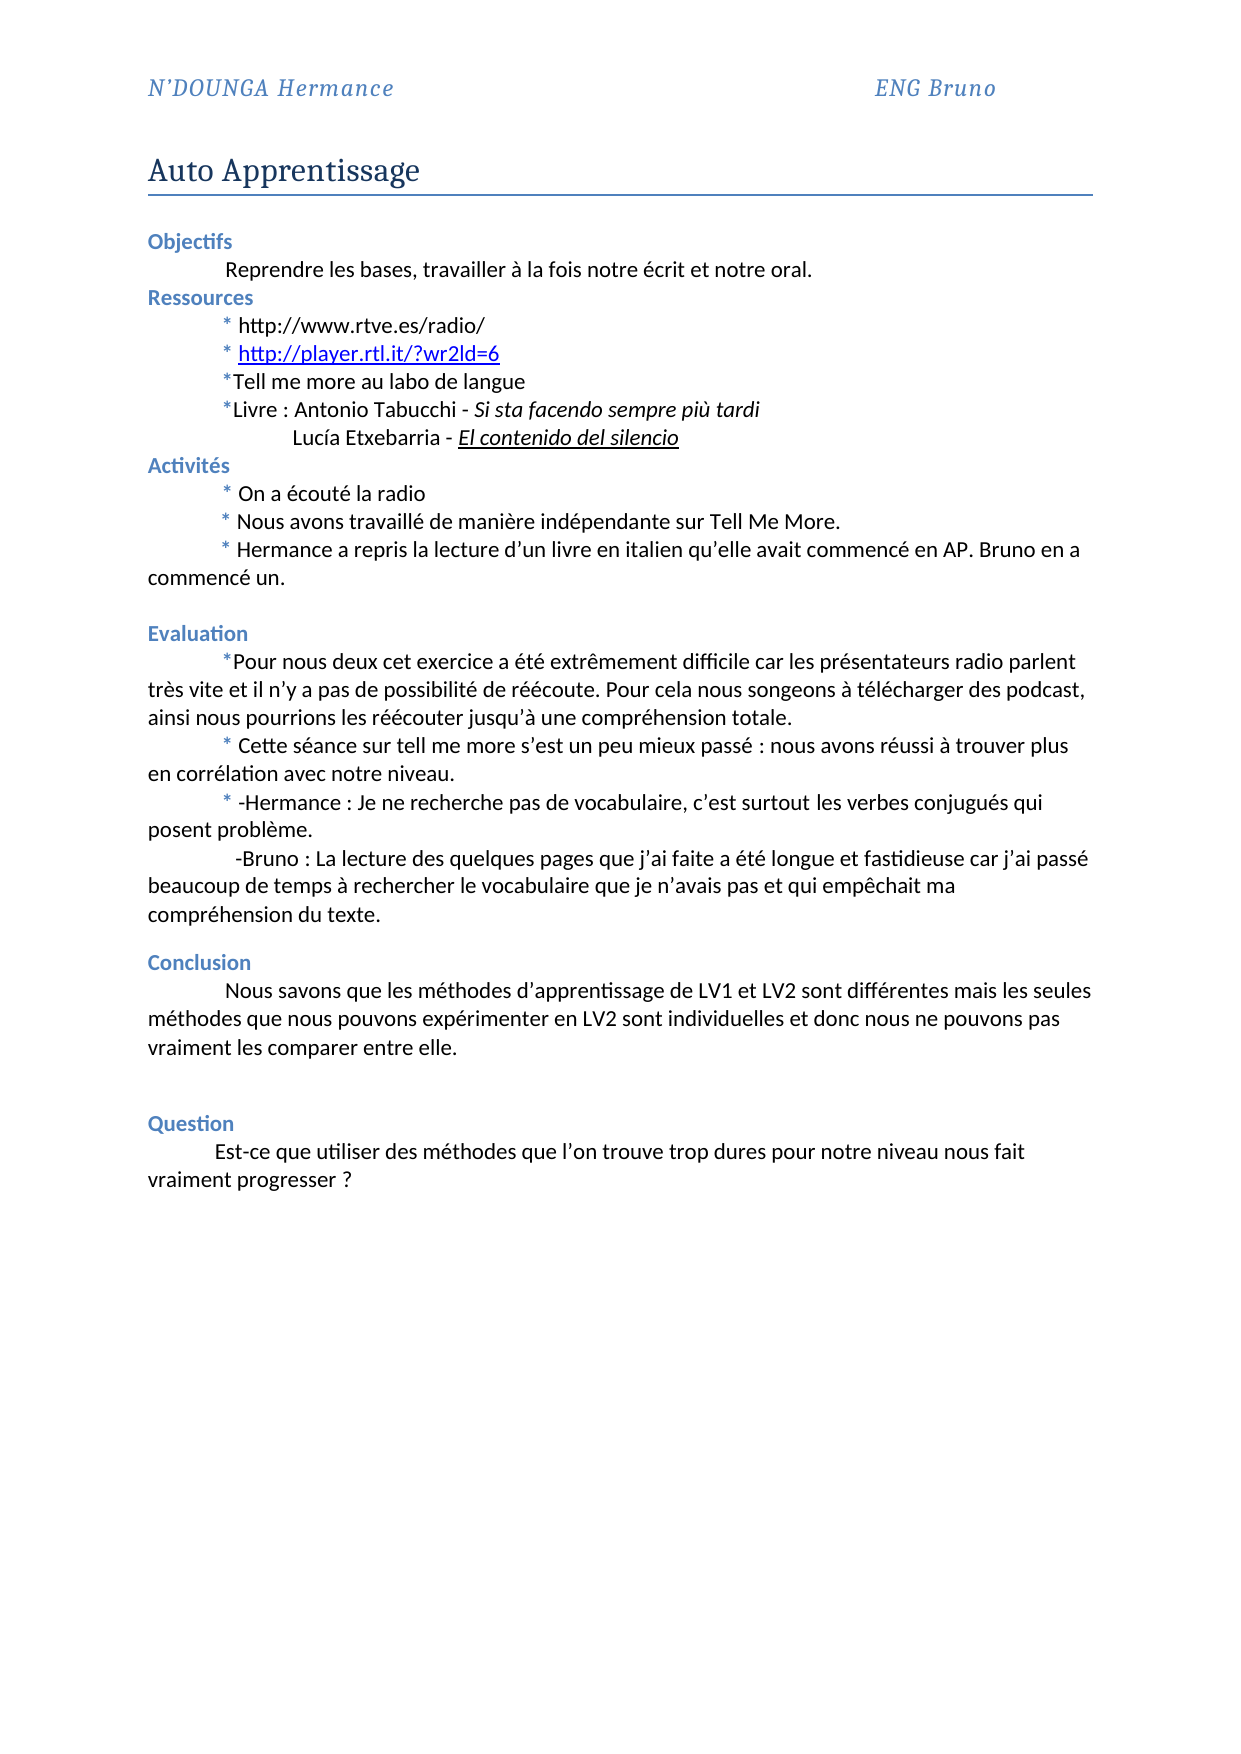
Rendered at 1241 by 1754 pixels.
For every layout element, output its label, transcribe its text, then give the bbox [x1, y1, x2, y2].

text Objectifs Reprendre les bases, travailler à la fois notre écrit et notre oral. Ressources * http://www.rtve.es/radio/ * http://player.rtl.it/?wr2ld=6 *Tell me more au labo de langue *Livre : Antonio Tabucchi - Si sta facendo sempre più tardi Lucía Etxebarria - El contenido del silencio Activités * On a écouté la radio * Nous avons travaillé de manière indépendante sur Tell Me More. * Hermance a repris la lecture d’un livre en italien qu’elle avait commencé en AP. Bruno en a commencé un. Evaluation *Pour nous deux cet exercice a été extrêmement difficile car les présentateurs radio parlent très vite et il n’y a pas de possibilité de réécoute. Pour cela nous songeons à télécharger des podcast, ainsi nous pourrions les réécouter jusqu’à une compréhension totale. * Cette séance sur tell me more s’est un peu mieux passé : nous avons réussi à trouver plus en corrélation avec notre niveau. * -Hermance : Je ne recherche pas de vocabulaire, c’est surtout les verbes conjugués qui posent problème. -Bruno : La lecture des quelques pages que j’ai faite a été longue et fastidieuse car j’ai passé beaucoup de temps à rechercher le vocabulaire que je n’avais pas et qui empêchait ma compréhension du texte. [148, 227, 1093, 928]
text Conclusion Nous savons que les méthodes d’apprentissage de LV1 et LV2 sont différentes mais les seules méthodes que nous pouvons expérimenter en LV2 sont individuelles et donc nous ne pouvons pas vraiment les comparer entre elle. [148, 948, 1093, 1061]
text Question Est-ce que utiliser des méthodes que l’on trouve trop dures pour notre niveau nous fait vraiment progresser ? [148, 1109, 1093, 1193]
title Auto Apprentissage [148, 151, 1093, 194]
